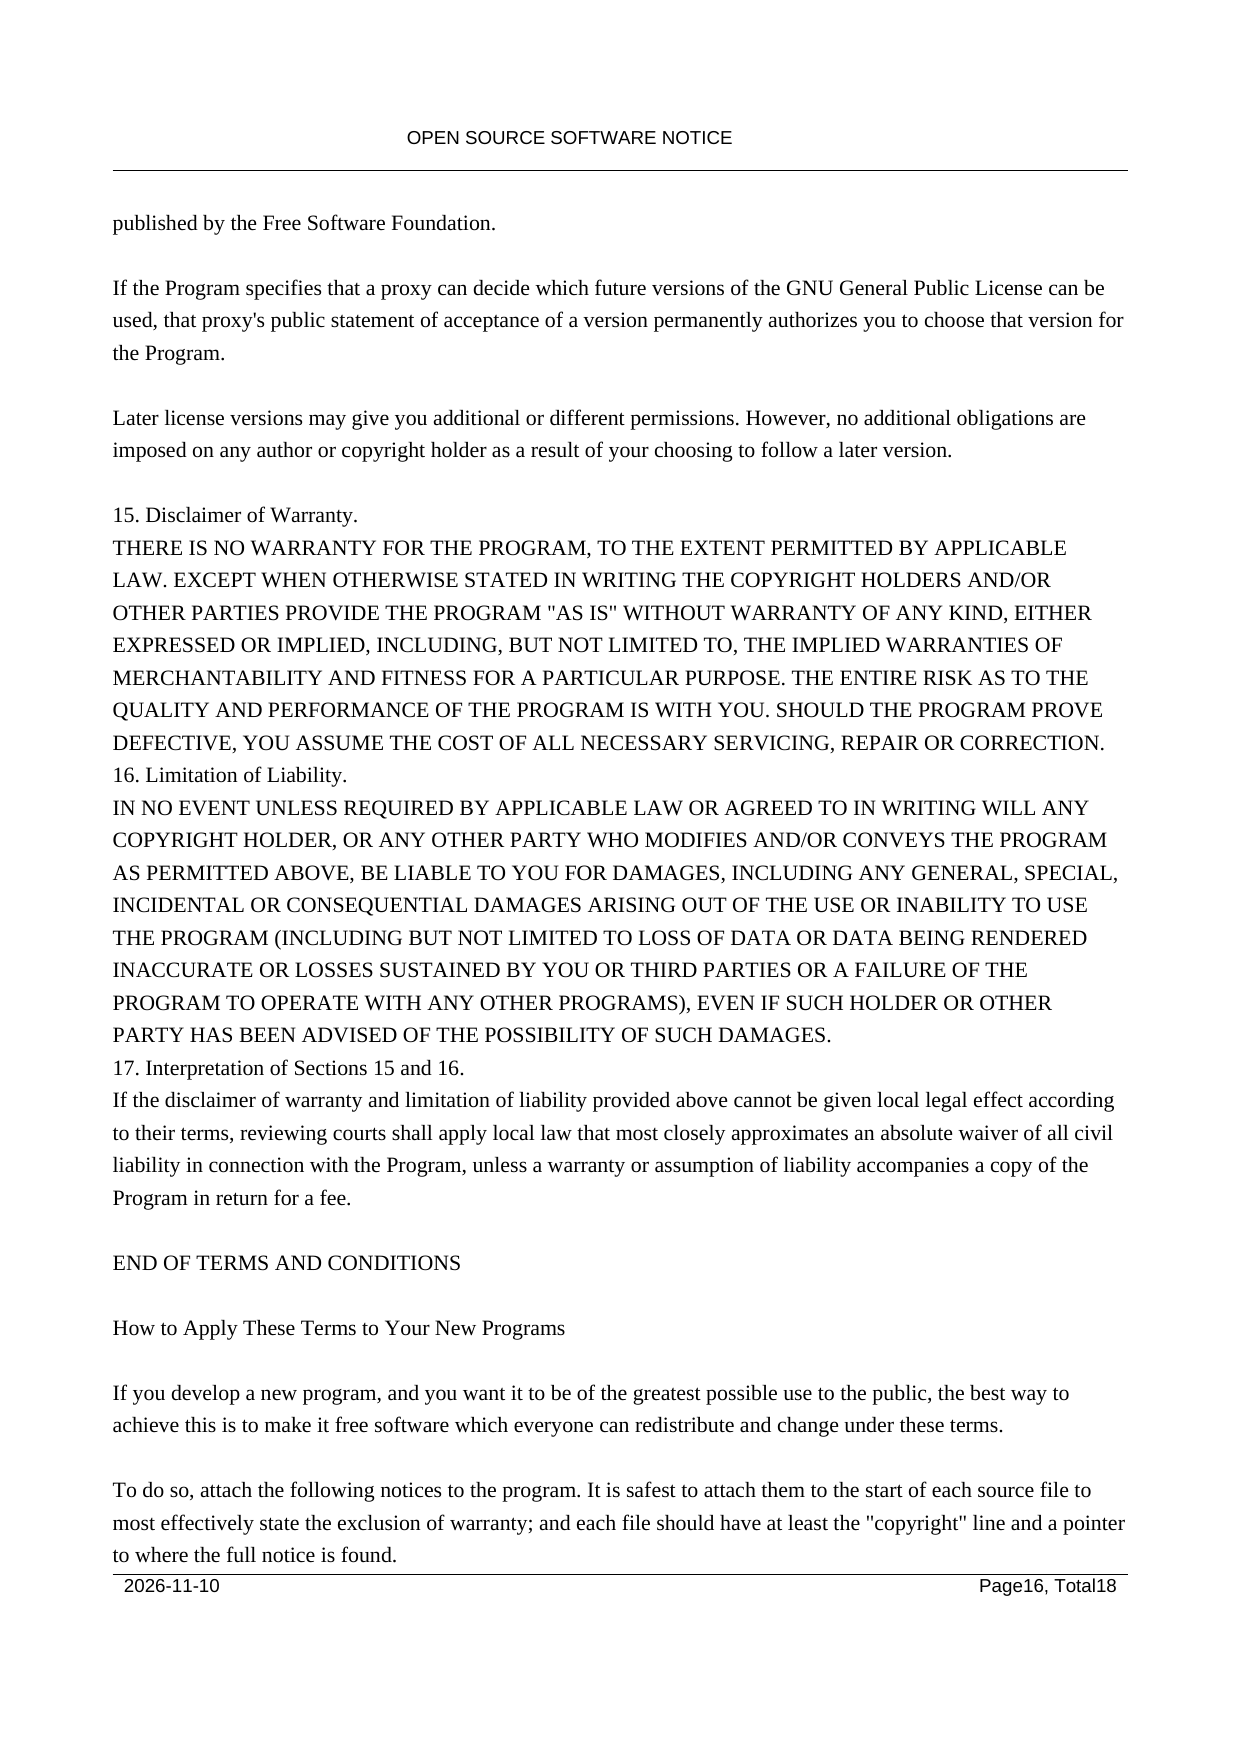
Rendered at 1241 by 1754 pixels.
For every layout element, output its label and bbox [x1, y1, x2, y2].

text [112, 206, 1128, 1571]
